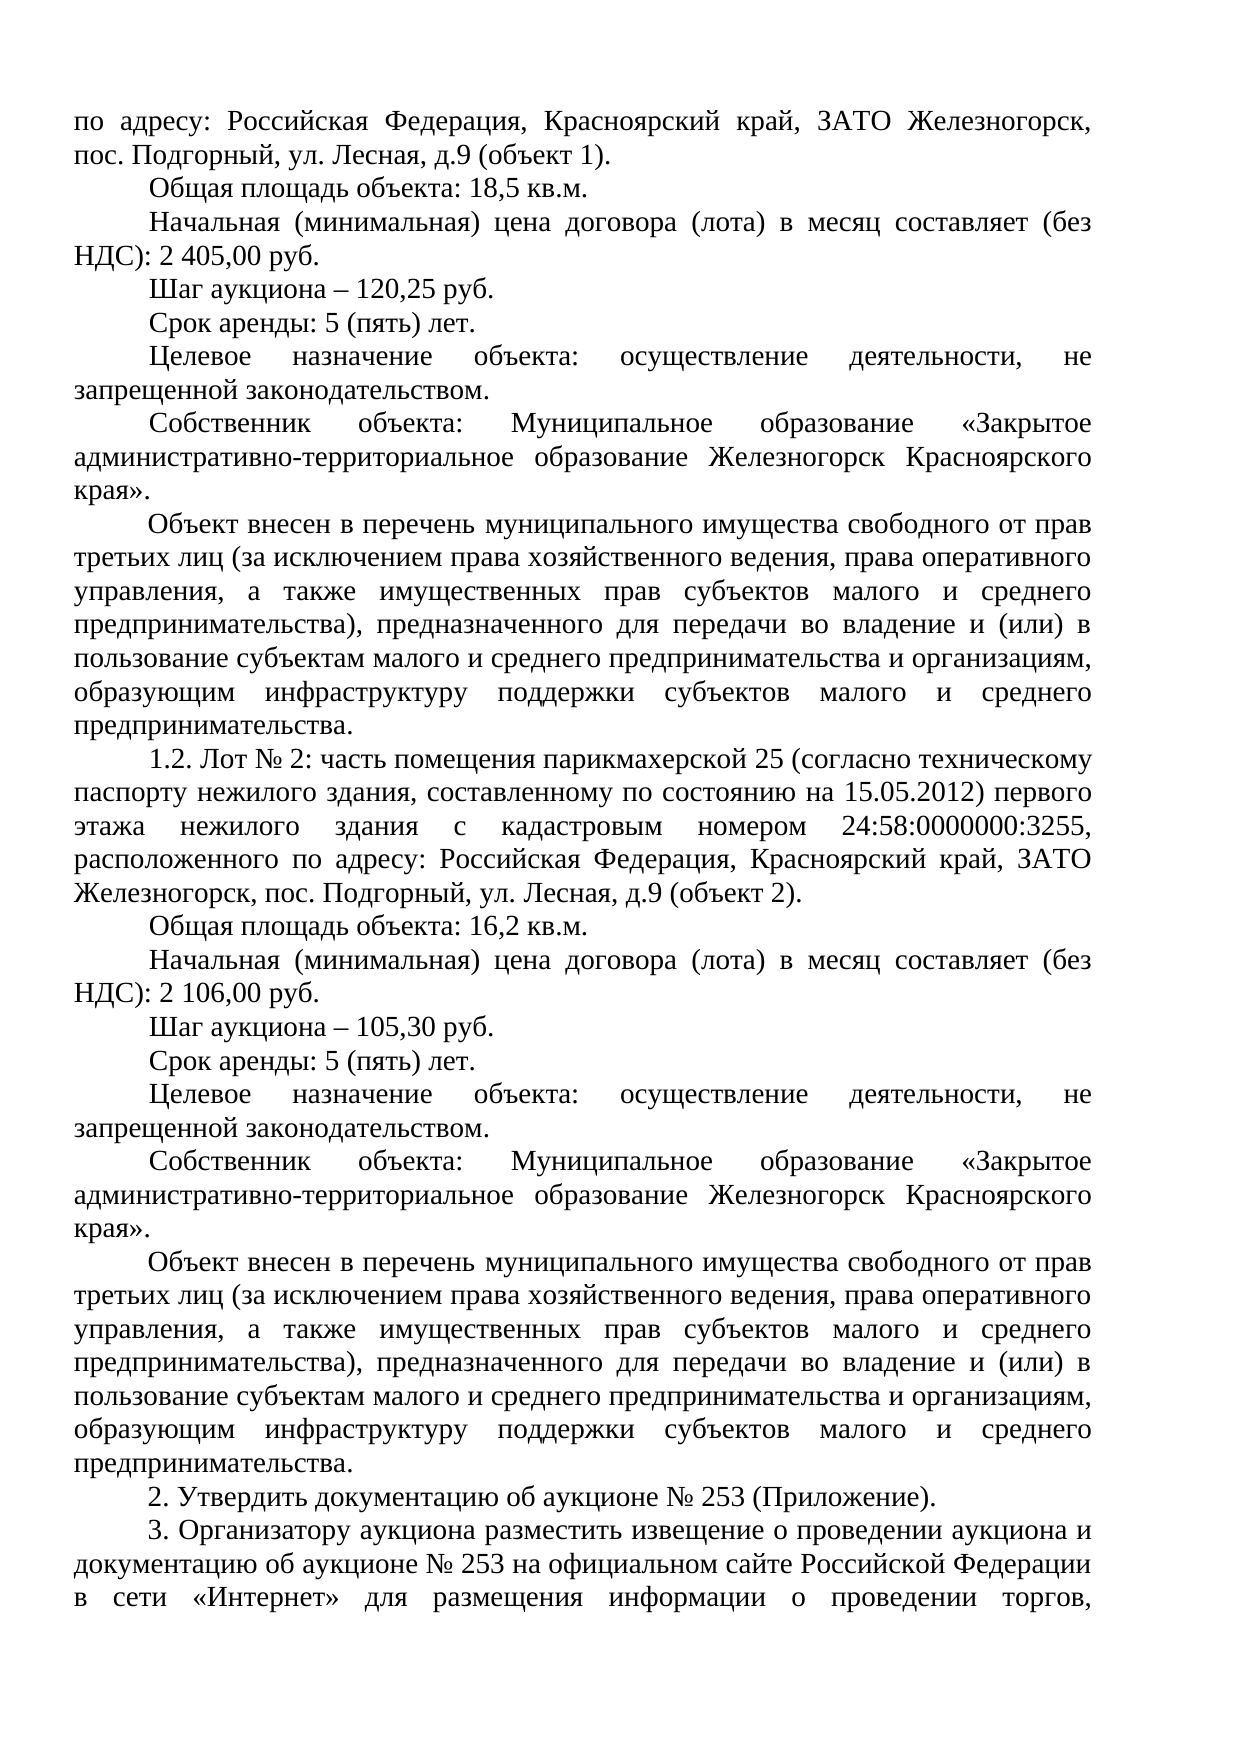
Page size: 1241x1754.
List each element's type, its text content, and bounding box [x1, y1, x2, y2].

text Шаг аукциона – 120,25 руб. [74, 271, 1092, 305]
text 2. Утвердить документацию об аукционе № 253 (Приложение). [74, 1479, 1092, 1512]
text Объект внесен в перечень муниципального имущества свободного от прав третьих лиц (за исключением права хозяйственного ведения, права оперативного управления, а также имущественных прав субъектов малого и среднего предпринимательства), предназначенного для передачи во владение и (или) в пользование субъектам малого и среднего предпринимательства и организациям, образующим инфраструктуру поддержки субъектов малого и среднего предпринимательства. [74, 506, 1092, 741]
text Общая площадь объекта: 18,5 кв.м. [74, 171, 1092, 204]
text Срок аренды: 5 (пять) лет. [74, 1043, 1092, 1076]
text Общая площадь объекта: 16,2 кв.м. [74, 908, 1092, 942]
text Собственник объекта: Муниципальное образование «Закрытое административно-территориальное образование Железногорск Красноярского края». [74, 405, 1092, 506]
text Срок аренды: 5 (пять) лет. [74, 305, 1092, 338]
text Объект внесен в перечень муниципального имущества свободного от прав третьих лиц (за исключением права хозяйственного ведения, права оперативного управления, а также имущественных прав субъектов малого и среднего предпринимательства), предназначенного для передачи во владение и (или) в пользование субъектам малого и среднего предпринимательства и организациям, образующим инфраструктуру поддержки субъектов малого и среднего предпринимательства. [74, 1244, 1092, 1479]
text Целевое назначение объекта: осуществление деятельности, не запрещенной законодательством. [74, 338, 1092, 405]
text Начальная (минимальная) цена договора (лота) в месяц составляет (без НДС): 2 106,00 руб. [74, 942, 1092, 1009]
text Собственник объекта: Муниципальное образование «Закрытое административно-территориальное образование Железногорск Красноярского края». [74, 1143, 1092, 1244]
text Шаг аукциона – 105,30 руб. [74, 1009, 1092, 1043]
text 1.2. Лот № 2: часть помещения парикмахерской 25 (согласно техническому паспорту нежилого здания, составленному по состоянию на 15.05.2012) первого этажа нежилого здания с кадастровым номером 24:58:0000000:3255, расположенного по адресу: Российская Федерация, Красноярский край, ЗАТО Железногорск, пос. Подгорный, ул. Лесная, д.9 (объект 2). [74, 741, 1092, 908]
text Целевое назначение объекта: осуществление деятельности, не запрещенной законодательством. [74, 1076, 1092, 1143]
text Начальная (минимальная) цена договора (лота) в месяц составляет (без НДС): 2 405,00 руб. [74, 204, 1092, 271]
